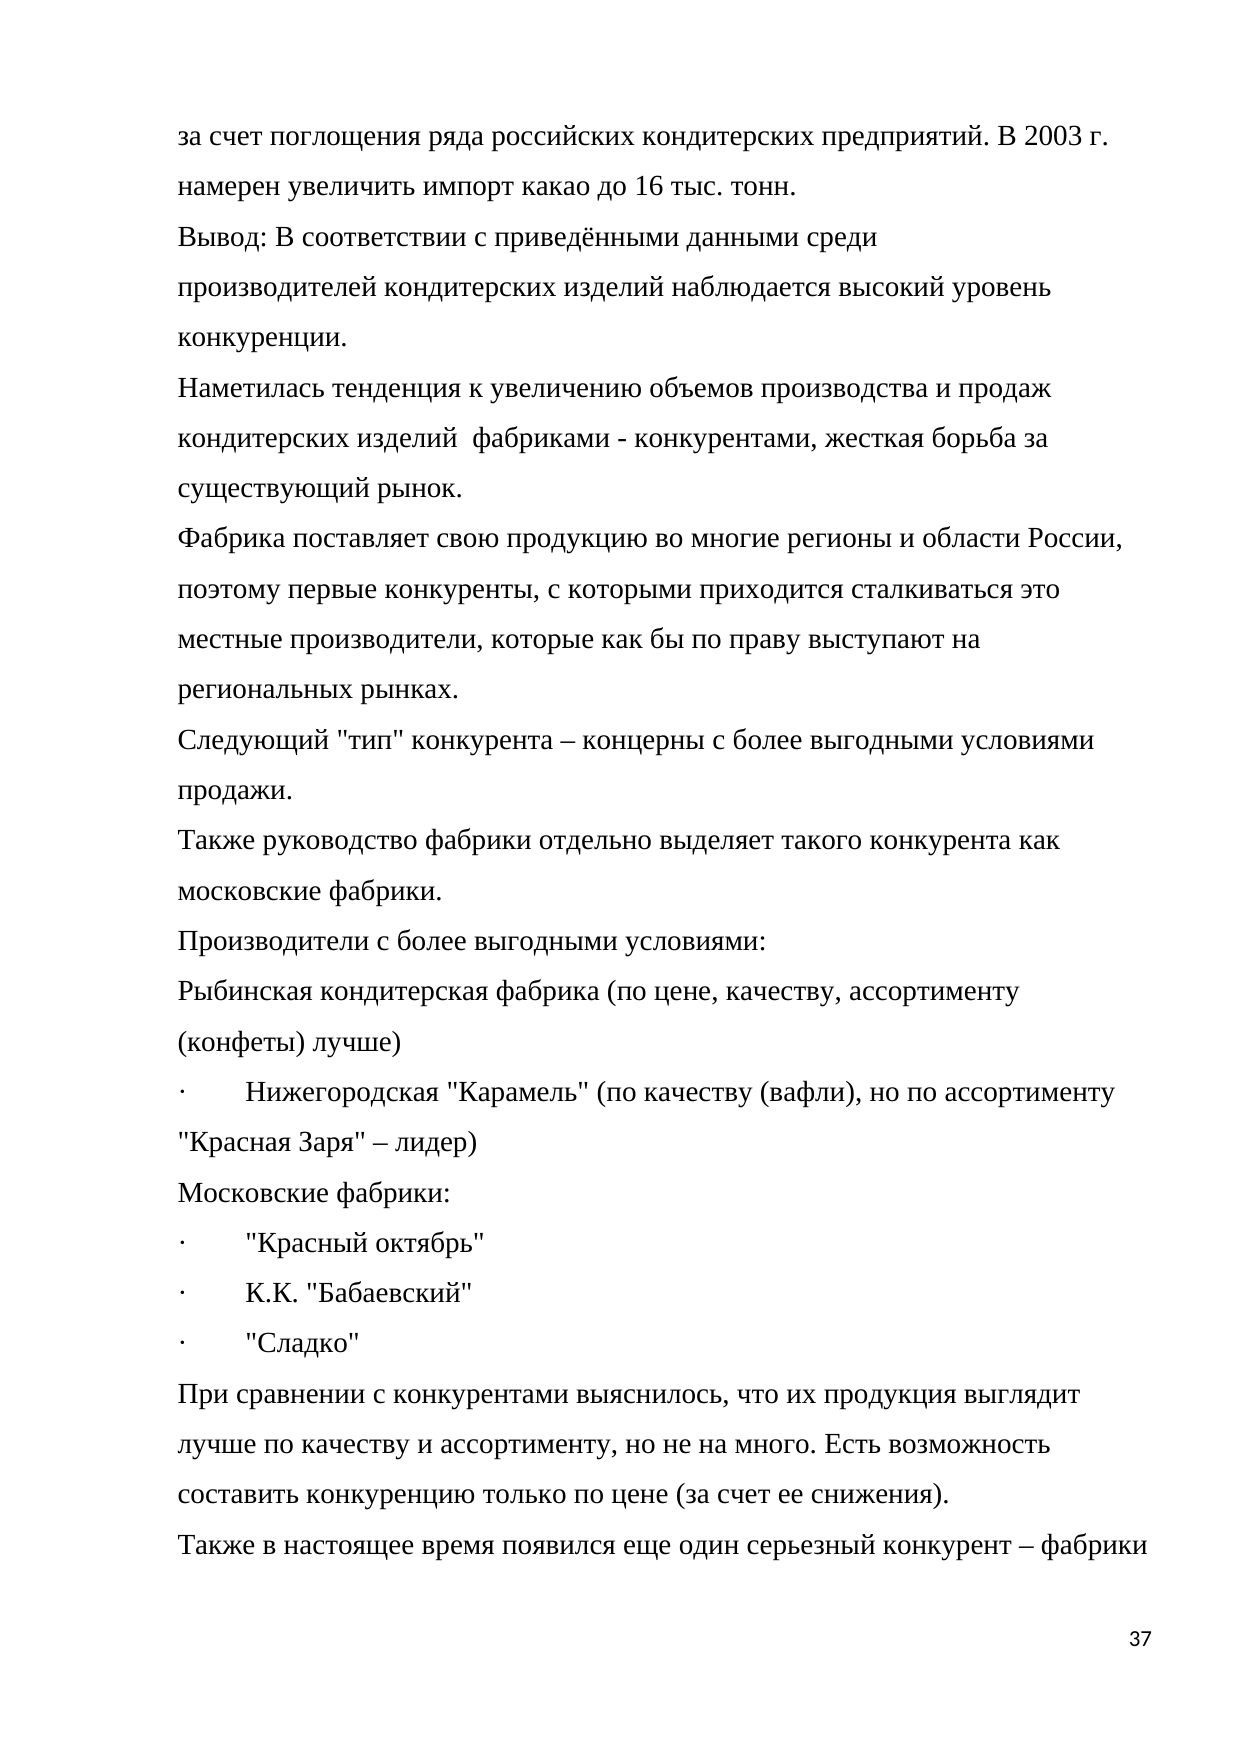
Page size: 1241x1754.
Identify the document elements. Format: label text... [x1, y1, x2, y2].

text Также руководство фабрики отдельно выделяет такого конкурента как московские фабрики. [177, 822, 1152, 906]
text Фабрика поставляет свою продукцию во многие регионы и области России, поэтому первые конкуренты, с которыми приходится сталкиваться это местные производители, которые как бы по праву выступают на региональных рынках. [177, 521, 1152, 705]
text производителей кондитерских изделий наблюдается высокий уровень конкуренции. [177, 269, 1152, 353]
text · Нижегородская "Карамель" (по качеству (вафли), но по ассортименту [177, 1074, 1152, 1108]
text намерен увеличить импорт какао до 16 тыс. тонн. [177, 168, 1152, 202]
text Наметилась тенденция к увеличению объемов производства и продаж кондитерских изделий фабриками - конкурентами, жесткая борьба за существующий рынок. [177, 370, 1152, 504]
text Московские фабрики: [177, 1175, 1152, 1208]
text Вывод: В соответствии с приведёнными данными среди [177, 219, 1152, 252]
text Следующий "тип" конкурента – концерны с более выгодными условиями продажи. [177, 722, 1152, 806]
text Также в настоящее время появился еще один серьезный конкурент – фабрики [177, 1527, 1152, 1560]
text · "Красный октябрь" [177, 1225, 1152, 1258]
text "Красная Заря" – лидер) [177, 1124, 1152, 1158]
text При сравнении с конкурентами выяснилось, что их продукция выглядит лучше по качеству и ассортименту, но не на много. Есть возможность составить конкуренцию только по цене (за счет ее снижения). [177, 1376, 1152, 1510]
text Рыбинская кондитерская фабрика (по цене, качеству, ассортименту (конфеты) лучше) [177, 973, 1152, 1057]
text за счет поглощения ряда российских кондитерских предприятий. В 2003 г. [177, 118, 1152, 152]
text · "Сладко" [177, 1326, 1152, 1359]
text · К.К. "Бабаевский" [177, 1275, 1152, 1309]
text Производители с более выгодными условиями: [177, 923, 1152, 957]
